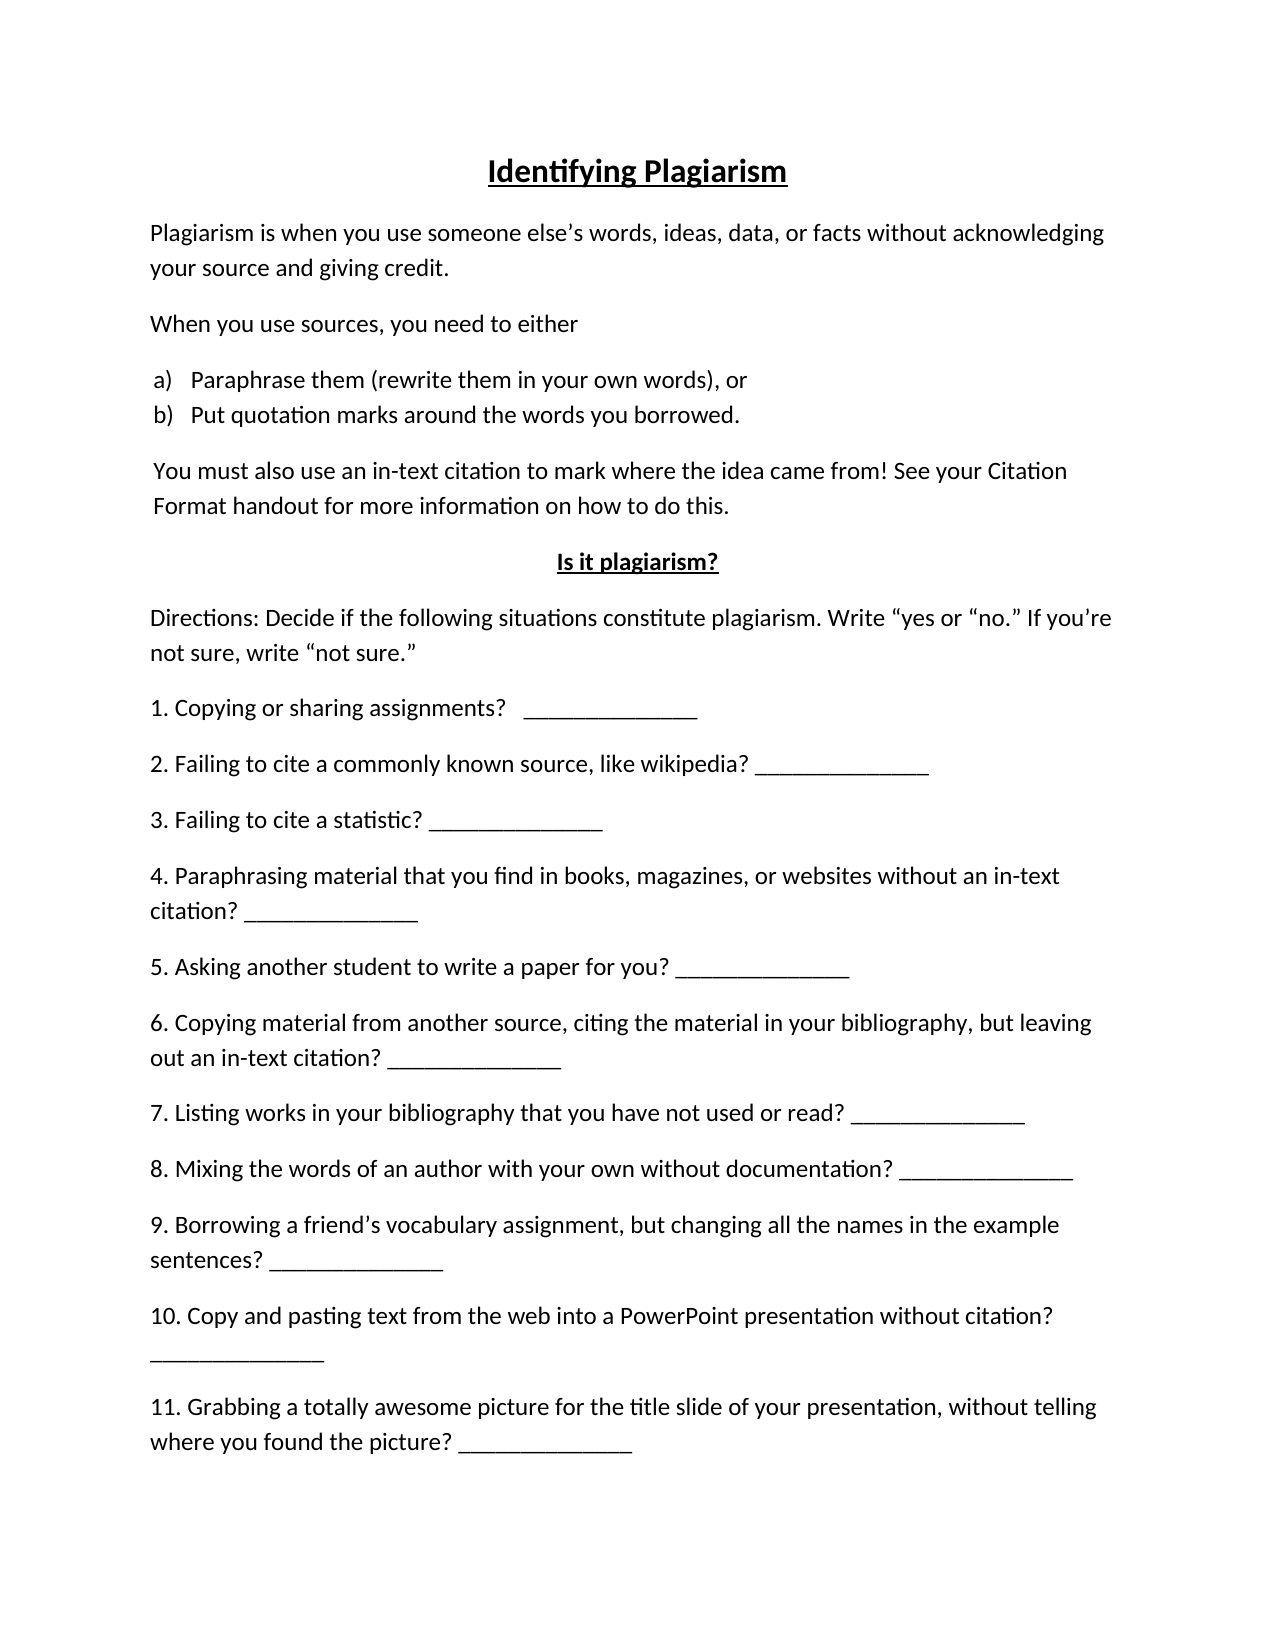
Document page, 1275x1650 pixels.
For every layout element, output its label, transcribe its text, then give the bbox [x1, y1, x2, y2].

text You must also use an in-text citation to mark where the idea came from! See your Citation Format handout for more information on how to do this. [153, 455, 1125, 521]
text 9. Borrowing a friend’s vocabulary assignment, but changing all the names in the example sentences? ______________ [150, 1209, 1125, 1275]
text 5. Asking another student to write a paper for you? ______________ [150, 951, 1125, 981]
text 1. Copying or sharing assignments? ______________ [150, 693, 1125, 723]
text 3. Failing to cite a statistic? ______________ [150, 804, 1125, 835]
text When you use sources, you need to either [150, 308, 1125, 339]
text Is it plagiarism? [150, 546, 1125, 576]
text Plagiarism is when you use someone else’s words, ideas, data, or facts without acknowledging your source and giving credit. [150, 218, 1125, 283]
text 2. Failing to cite a commonly known source, like wikipedia? ______________ [150, 748, 1125, 779]
text 8. Mixing the words of an author with your own without documentation? ______________ [150, 1153, 1125, 1184]
text 4. Paraphrasing material that you find in books, magazines, or websites without an in-text citation? ______________ [150, 860, 1125, 926]
text Directions: Decide if the following situations constitute plagiarism. Write “yes or “no.” If you’re not sure, write “not sure.” [150, 602, 1125, 667]
list Put quotation marks around the words you borrowed. [153, 399, 1125, 430]
text Identifying Plagiarism [150, 150, 1125, 191]
text 11. Grabbing a totally awesome picture for the title slide of your presentation, without telling where you found the picture? ______________ [150, 1391, 1125, 1456]
text 6. Copying material from another source, citing the material in your bibliography, but leaving out an in-text citation? ______________ [150, 1007, 1125, 1072]
list Paraphrase them (rewrite them in your own words), or [153, 364, 1125, 395]
text 10. Copy and pasting text from the web into a PowerPoint presentation without citation? ______________ [150, 1300, 1125, 1366]
text 7. Listing works in your bibliography that you have not used or read? ______________ [150, 1098, 1125, 1128]
